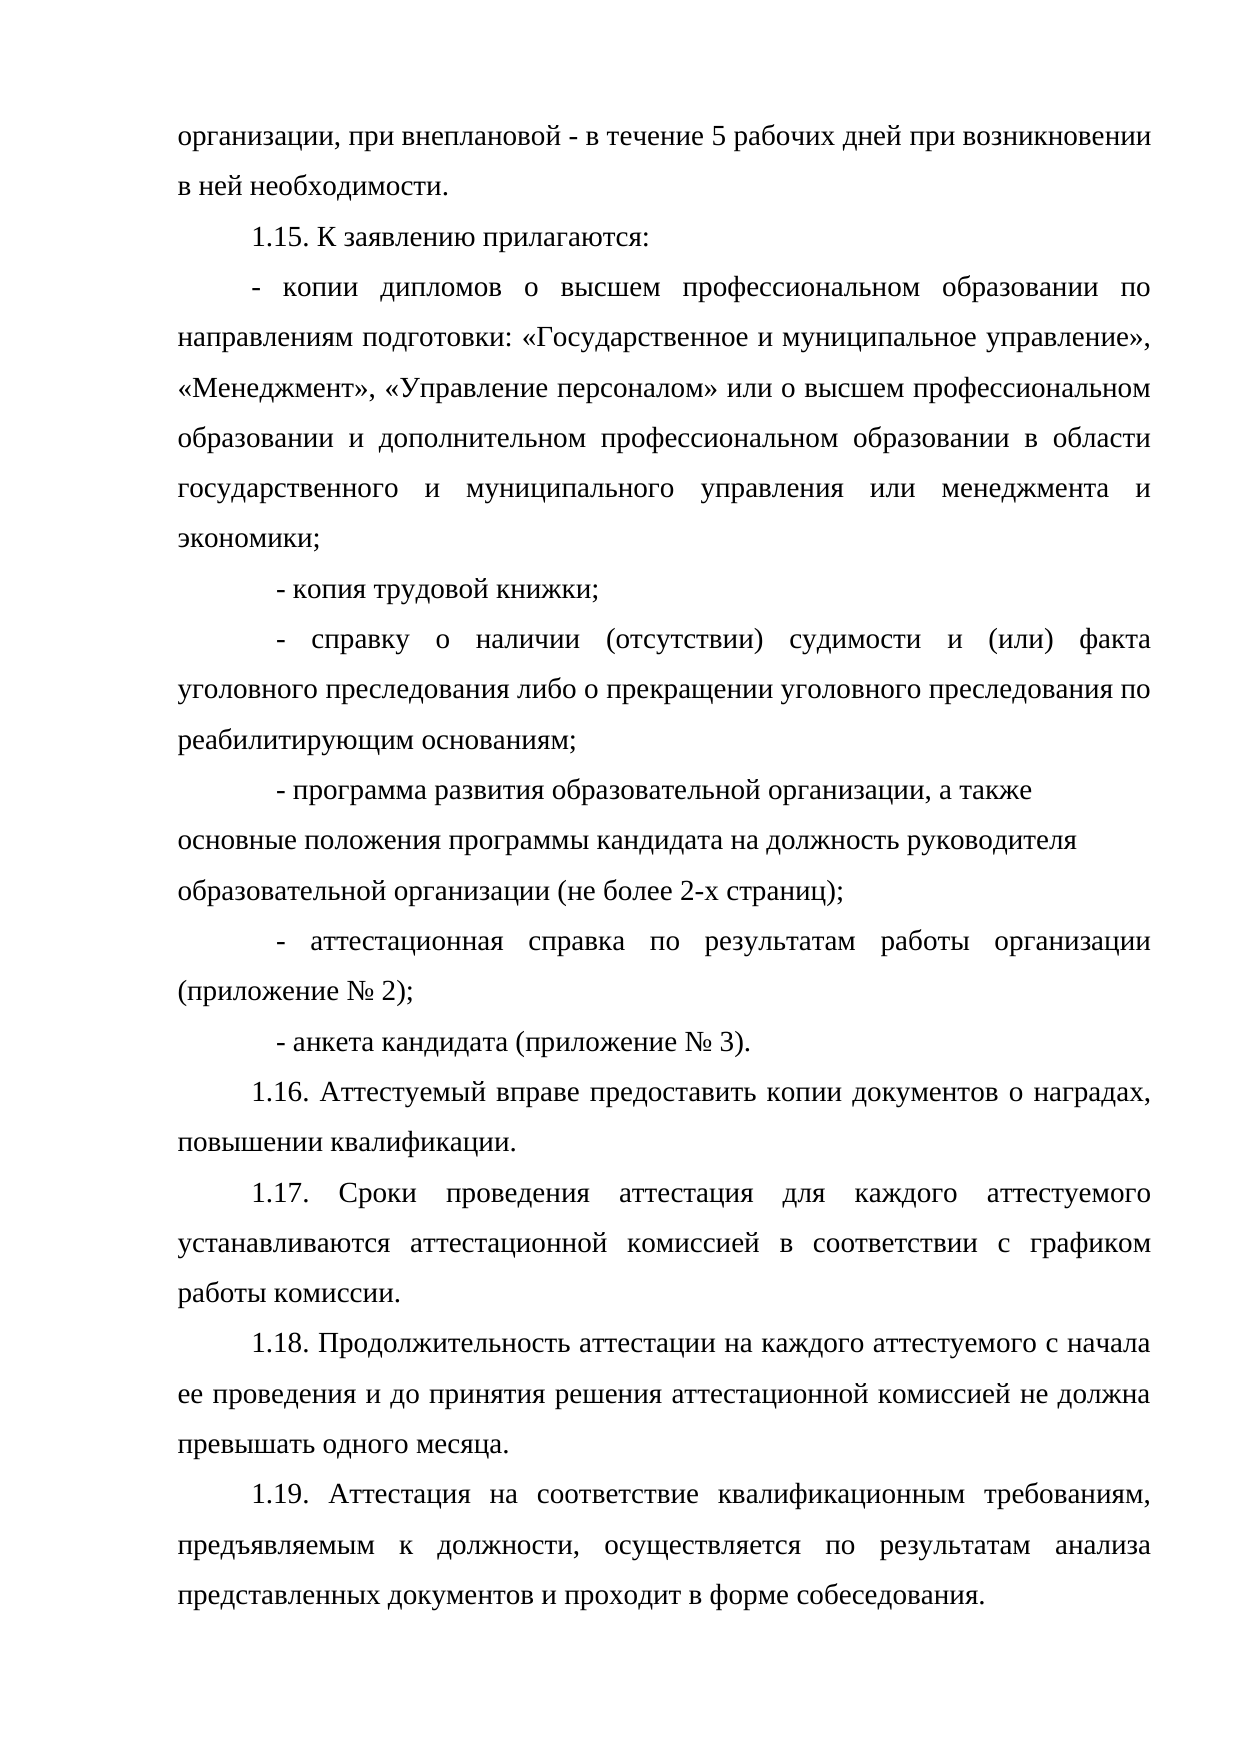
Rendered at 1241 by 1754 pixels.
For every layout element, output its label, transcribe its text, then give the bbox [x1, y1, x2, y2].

list 1.18. Продолжительность аттестации на каждого аттестуемого с начала ее проведения и до принятия решения аттестационной комиссией не должна превышать одного месяца. [177, 1326, 1152, 1460]
list 1.15. К заявлению прилагаются: [177, 219, 1152, 252]
list 1.17. Сроки проведения аттестация для каждого аттестуемого устанавливаются аттестационной комиссией в соответствии с графиком работы комиссии. [177, 1175, 1152, 1309]
list - анкета кандидата (приложение № 3). [177, 1024, 1152, 1057]
list - справку о наличии (отсутствии) судимости и (или) факта уголовного преследования либо о прекращении уголовного преследования по реабилитирующим основаниям; [177, 621, 1152, 755]
list - копии дипломов о высшем профессиональном образовании по направлениям подготовки: «Государственное и муниципальное управление», «Менеджмент», «Управление персоналом» или о высшем профессиональном образовании и дополнительном профессиональном образовании в области государственного и муниципального управления или менеджмента и экономики; [177, 269, 1152, 554]
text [177, 118, 1152, 202]
list - аттестационная справка по результатам работы организации (приложение № 2); [177, 923, 1152, 1007]
list - программа развития образовательной организации, а также основные положения программы кандидата на должность руководителя образовательной организации (не более 2-х страниц); [177, 772, 1152, 906]
list 1.16. Аттестуемый вправе предоставить копии документов о наградах, повышении квалификации. [177, 1074, 1152, 1158]
list 1.19. Аттестация на соответствие квалификационным требованиям, предъявляемым к должности, осуществляется по результатам анализа представленных документов и проходит в форме собеседования. [177, 1477, 1152, 1611]
list - копия трудовой книжки; [177, 571, 1152, 604]
